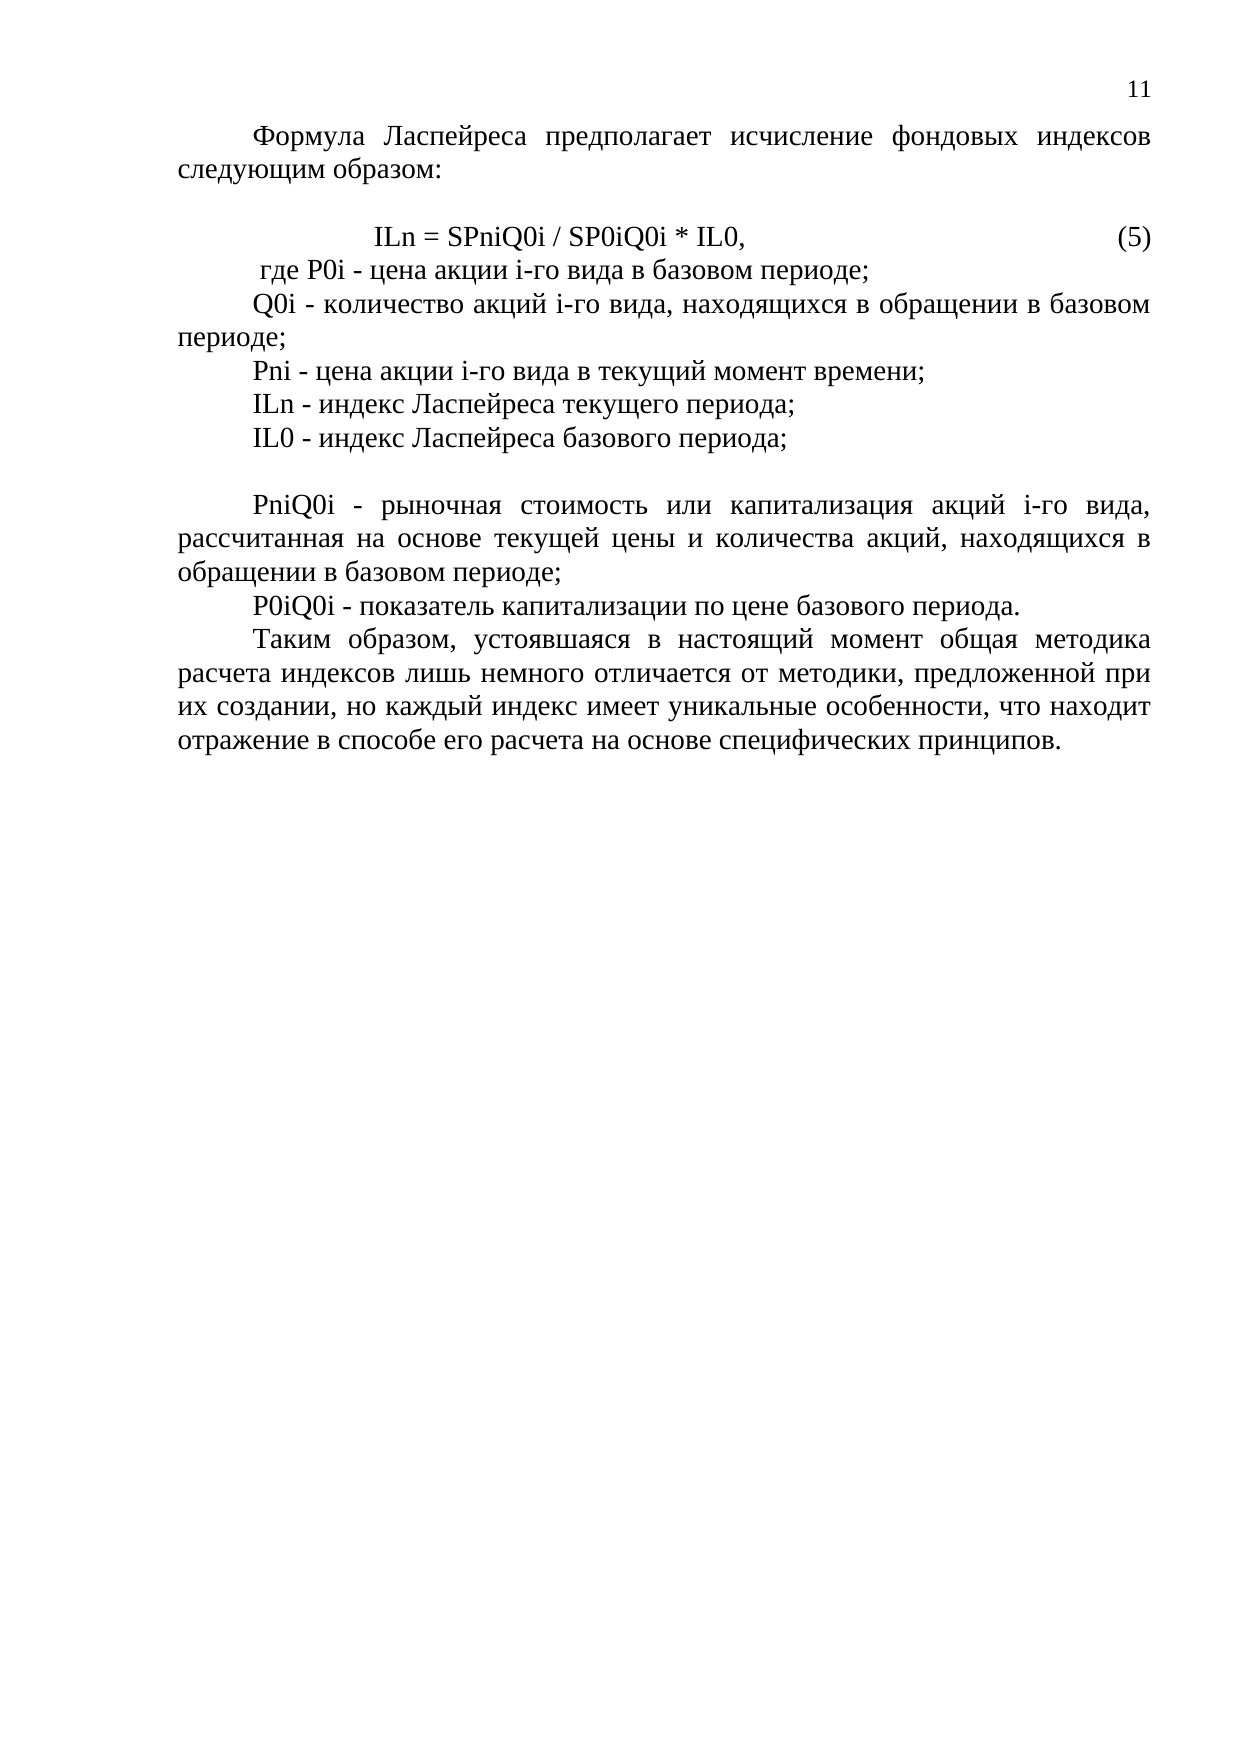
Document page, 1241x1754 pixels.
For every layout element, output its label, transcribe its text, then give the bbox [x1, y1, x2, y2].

text где Р0i - цена акции i-го вида в базовом периоде; [177, 252, 1152, 286]
text РniQ0i - рыночная стоимость или капитализация акций i-го вида, рассчитанная на основе текущей цены и количества акций, находящихся в обращении в базовом периоде; [177, 487, 1152, 588]
text IL0 - индекс Ласпейреса базового периода; [177, 420, 1152, 453]
text Таким образом, устоявшаяся в настоящий момент общая методика расчета индексов лишь немного отличается от методики, предложенной при их создании, но каждый индекс имеет уникальные особенности, что находит отражение в способе его расчета на основе специфических принципов. [177, 621, 1152, 755]
text ILn = SРniQ0i / SР0iQ0i * IL0, (5) [177, 219, 1152, 252]
text ILn - индекс Ласпейреса текущего периода; [177, 386, 1152, 420]
text Формула Ласпейреса предполагает исчисление фондовых индексов следующим образом: [177, 118, 1152, 185]
text Q0i - количество акций i-го вида, находящихся в обращении в базовом периоде; [177, 286, 1152, 353]
text Рni - цена акции i-го вида в текущий момент времени; [177, 353, 1152, 386]
text Р0iQ0i - показатель капитализации по цене базового периода. [177, 588, 1152, 621]
